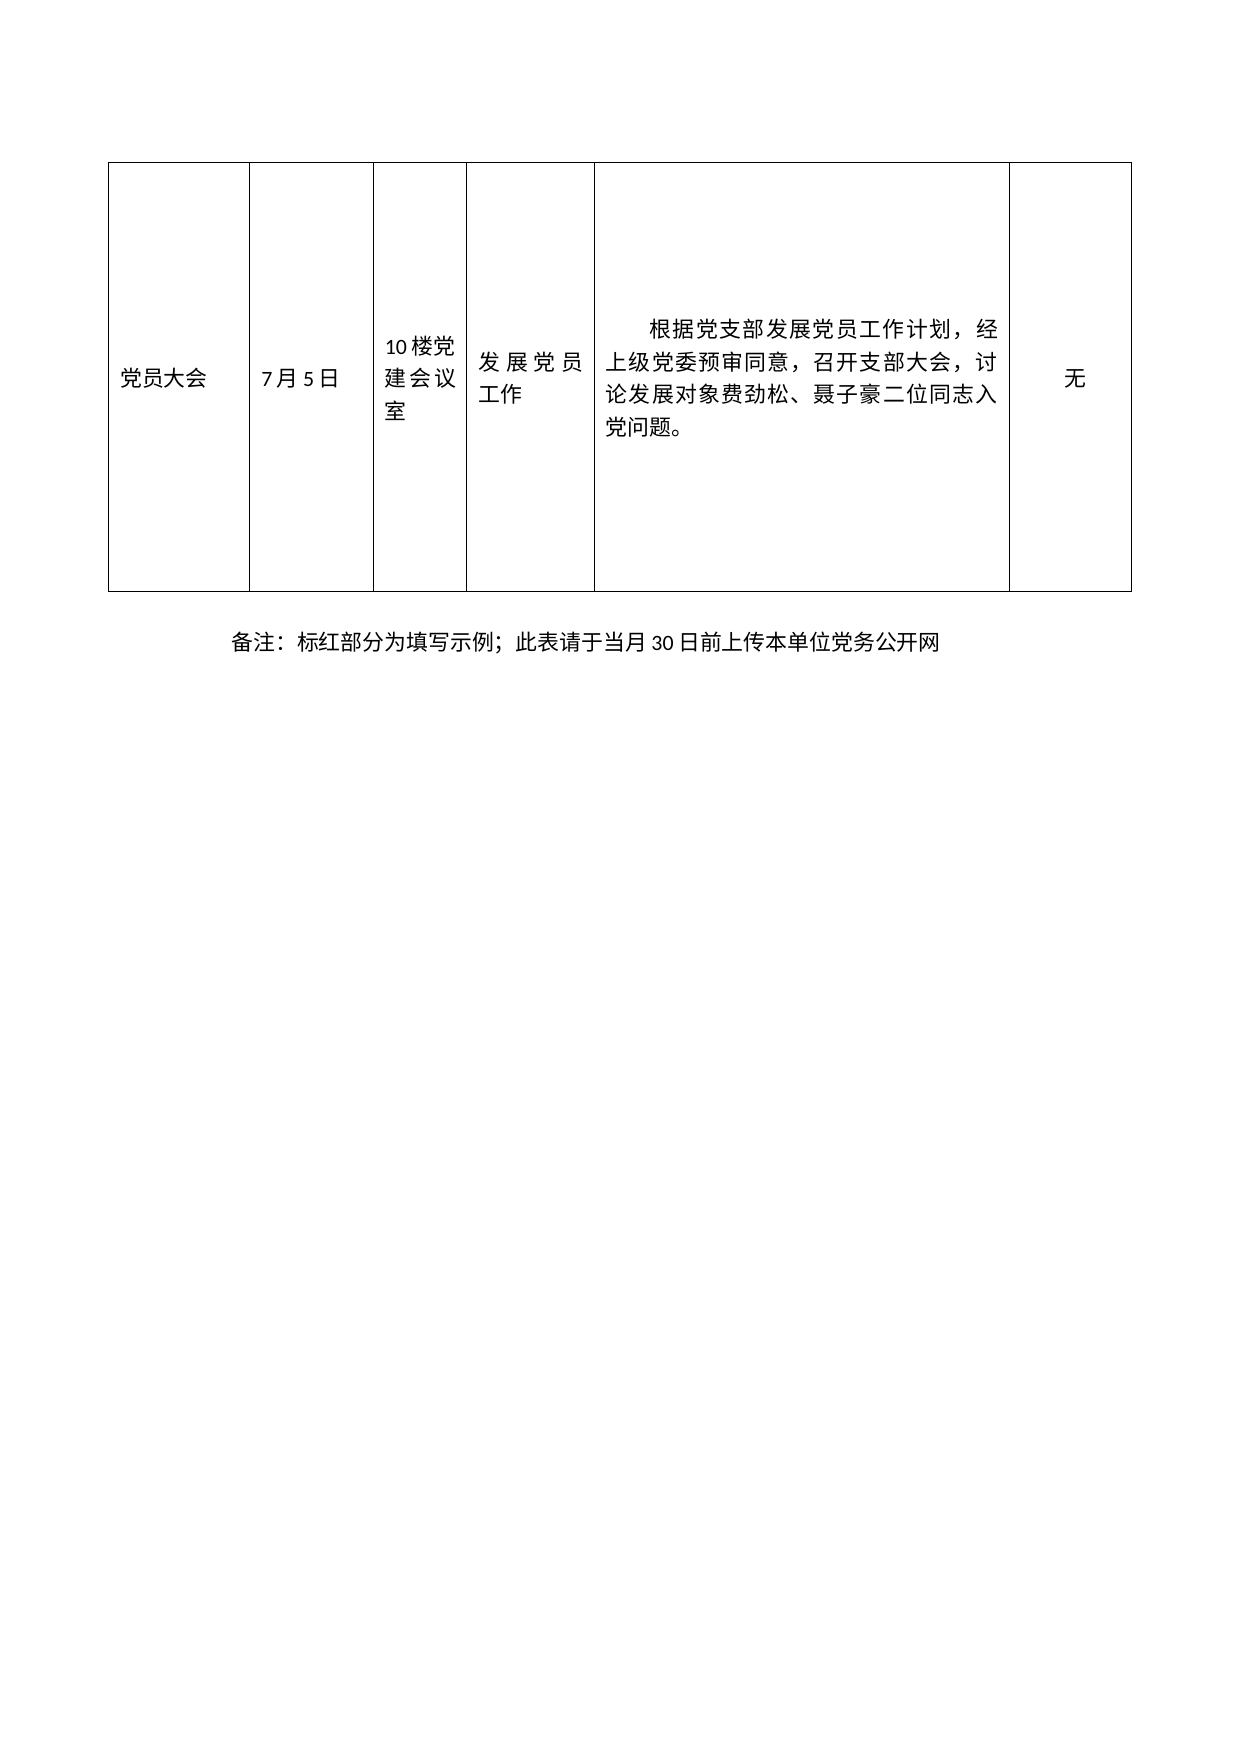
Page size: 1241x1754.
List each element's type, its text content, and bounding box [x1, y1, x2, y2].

table_cell 发展党员工作 [467, 163, 594, 591]
table_cell 党员大会 [109, 163, 249, 591]
table_cell 无 [1010, 163, 1131, 591]
table_cell 根据党支部发展党员工作计划，经上级党委预审同意，召开支部大会，讨论发展对象费劲松、聂子豪二位同志入党问题。 [595, 163, 1009, 591]
table_cell 7月5日 [250, 163, 373, 591]
table_cell 10楼党建会议室 [374, 163, 466, 591]
text 备注：标红部分为填写示例；此表请于当月30日前上传本单位党务公开网 [187, 625, 1053, 657]
